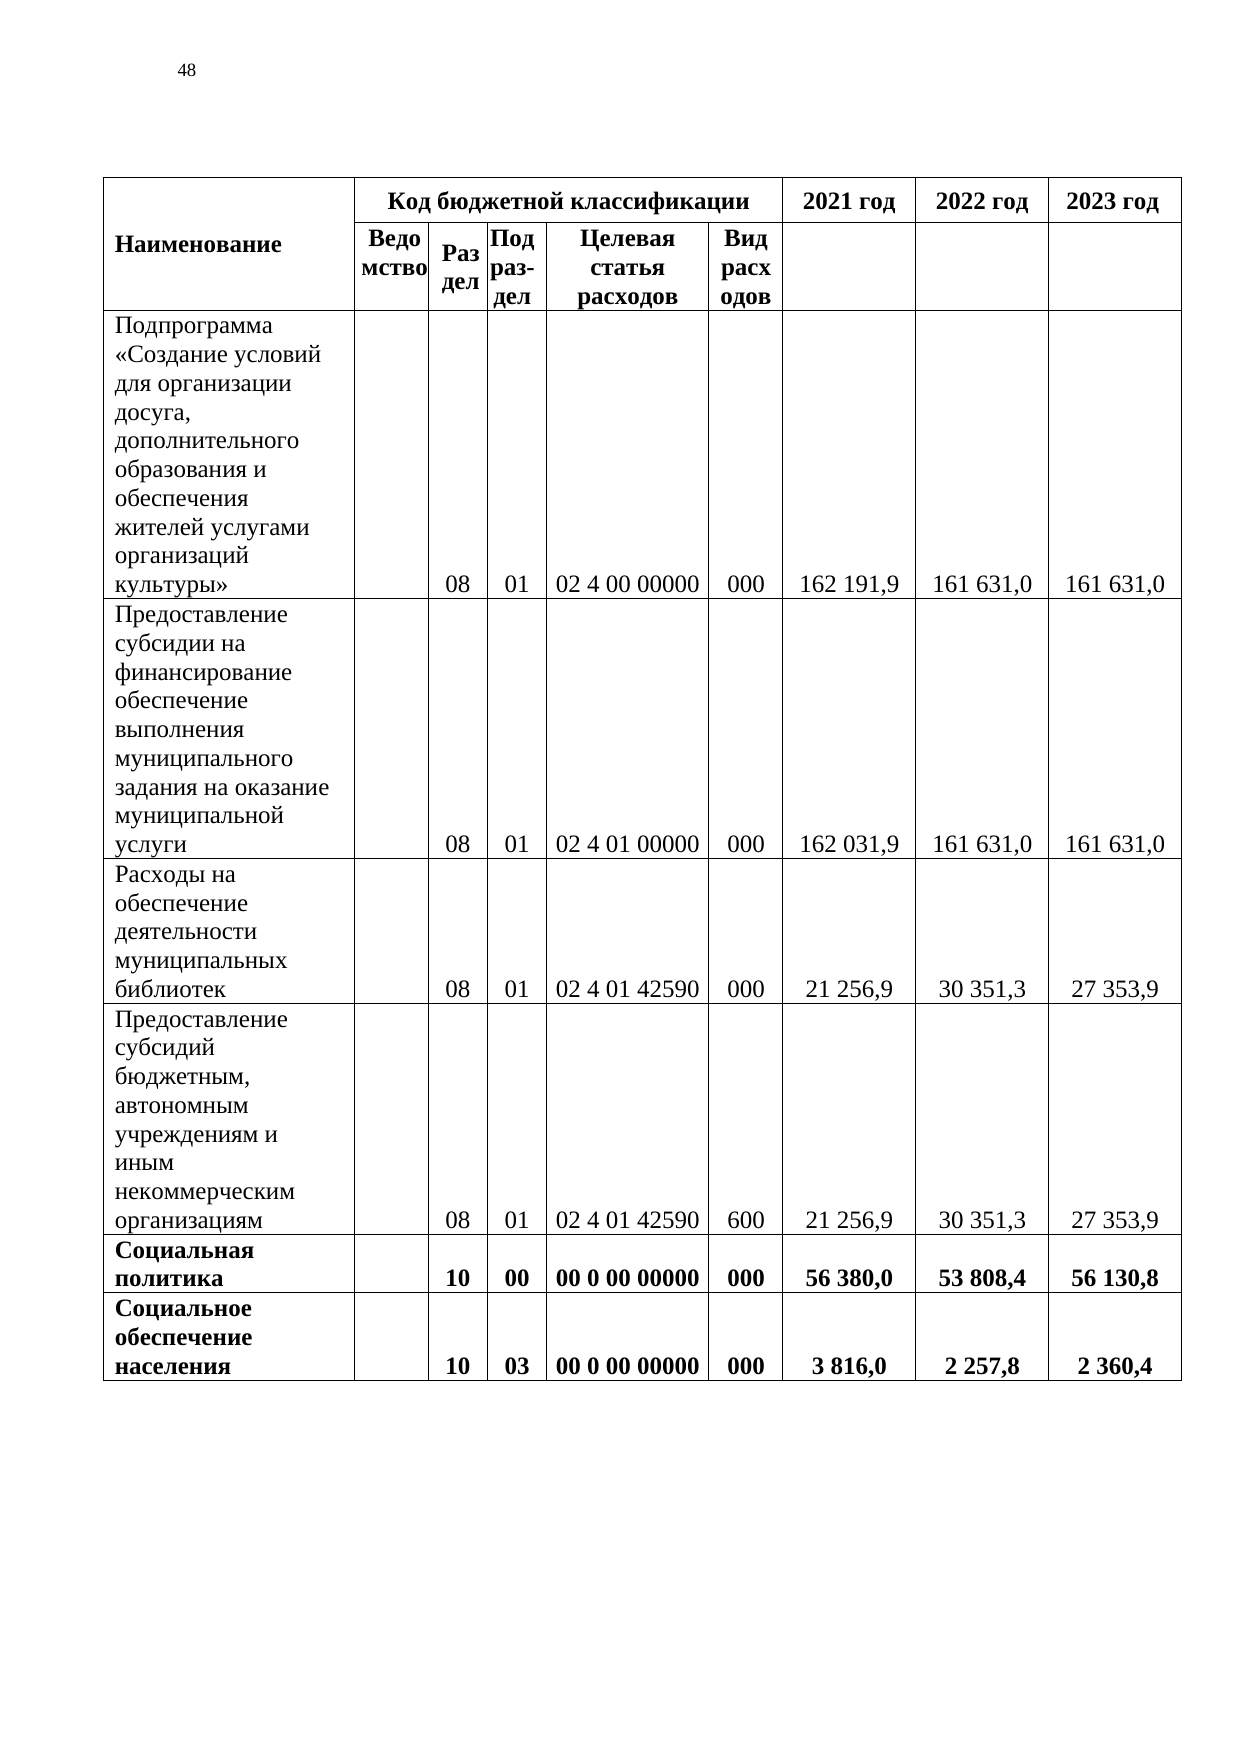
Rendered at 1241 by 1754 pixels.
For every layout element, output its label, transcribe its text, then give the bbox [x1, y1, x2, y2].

table_cell Подраз-дел [488, 223, 546, 309]
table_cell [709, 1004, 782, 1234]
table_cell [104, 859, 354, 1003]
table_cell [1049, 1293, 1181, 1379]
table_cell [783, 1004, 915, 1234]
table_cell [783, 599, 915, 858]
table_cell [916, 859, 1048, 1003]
table_header 2023 год [1049, 178, 1181, 222]
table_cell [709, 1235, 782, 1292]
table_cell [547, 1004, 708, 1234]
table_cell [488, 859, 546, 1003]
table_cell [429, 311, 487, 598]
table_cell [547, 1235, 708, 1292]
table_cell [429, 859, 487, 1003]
table_cell [916, 223, 1048, 309]
table_cell [1049, 223, 1181, 309]
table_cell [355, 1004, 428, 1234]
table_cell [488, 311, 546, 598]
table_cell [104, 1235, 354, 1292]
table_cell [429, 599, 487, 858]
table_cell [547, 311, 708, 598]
table_cell Вид расходов [709, 223, 782, 309]
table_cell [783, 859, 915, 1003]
table_cell Целевая статья расходов [547, 223, 708, 309]
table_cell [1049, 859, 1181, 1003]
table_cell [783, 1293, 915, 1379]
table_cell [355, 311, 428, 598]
table_header Наименование [104, 178, 354, 309]
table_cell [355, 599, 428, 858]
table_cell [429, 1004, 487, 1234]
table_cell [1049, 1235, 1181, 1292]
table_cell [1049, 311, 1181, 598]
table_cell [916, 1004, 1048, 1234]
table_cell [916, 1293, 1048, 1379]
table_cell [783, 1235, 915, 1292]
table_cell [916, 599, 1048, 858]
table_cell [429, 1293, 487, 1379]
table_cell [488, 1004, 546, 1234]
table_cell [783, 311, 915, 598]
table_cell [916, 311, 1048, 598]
table_cell Ведо мство [355, 223, 428, 309]
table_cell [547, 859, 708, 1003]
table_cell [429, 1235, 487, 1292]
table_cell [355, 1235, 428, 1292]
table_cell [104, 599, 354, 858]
table_header 2021 год [783, 178, 915, 222]
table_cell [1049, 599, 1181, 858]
table_cell Раз дел [429, 223, 487, 309]
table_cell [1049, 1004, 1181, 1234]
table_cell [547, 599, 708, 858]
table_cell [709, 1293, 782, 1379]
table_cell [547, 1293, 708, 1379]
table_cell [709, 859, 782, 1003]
table_cell [783, 223, 915, 309]
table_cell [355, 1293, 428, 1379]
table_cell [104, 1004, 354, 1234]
table_header 2022 год [916, 178, 1048, 222]
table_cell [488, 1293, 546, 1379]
table_header Код бюджетной классификации [355, 178, 782, 222]
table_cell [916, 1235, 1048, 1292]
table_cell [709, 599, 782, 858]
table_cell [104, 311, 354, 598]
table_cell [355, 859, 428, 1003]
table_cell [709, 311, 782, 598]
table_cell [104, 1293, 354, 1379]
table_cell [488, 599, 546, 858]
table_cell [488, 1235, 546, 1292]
